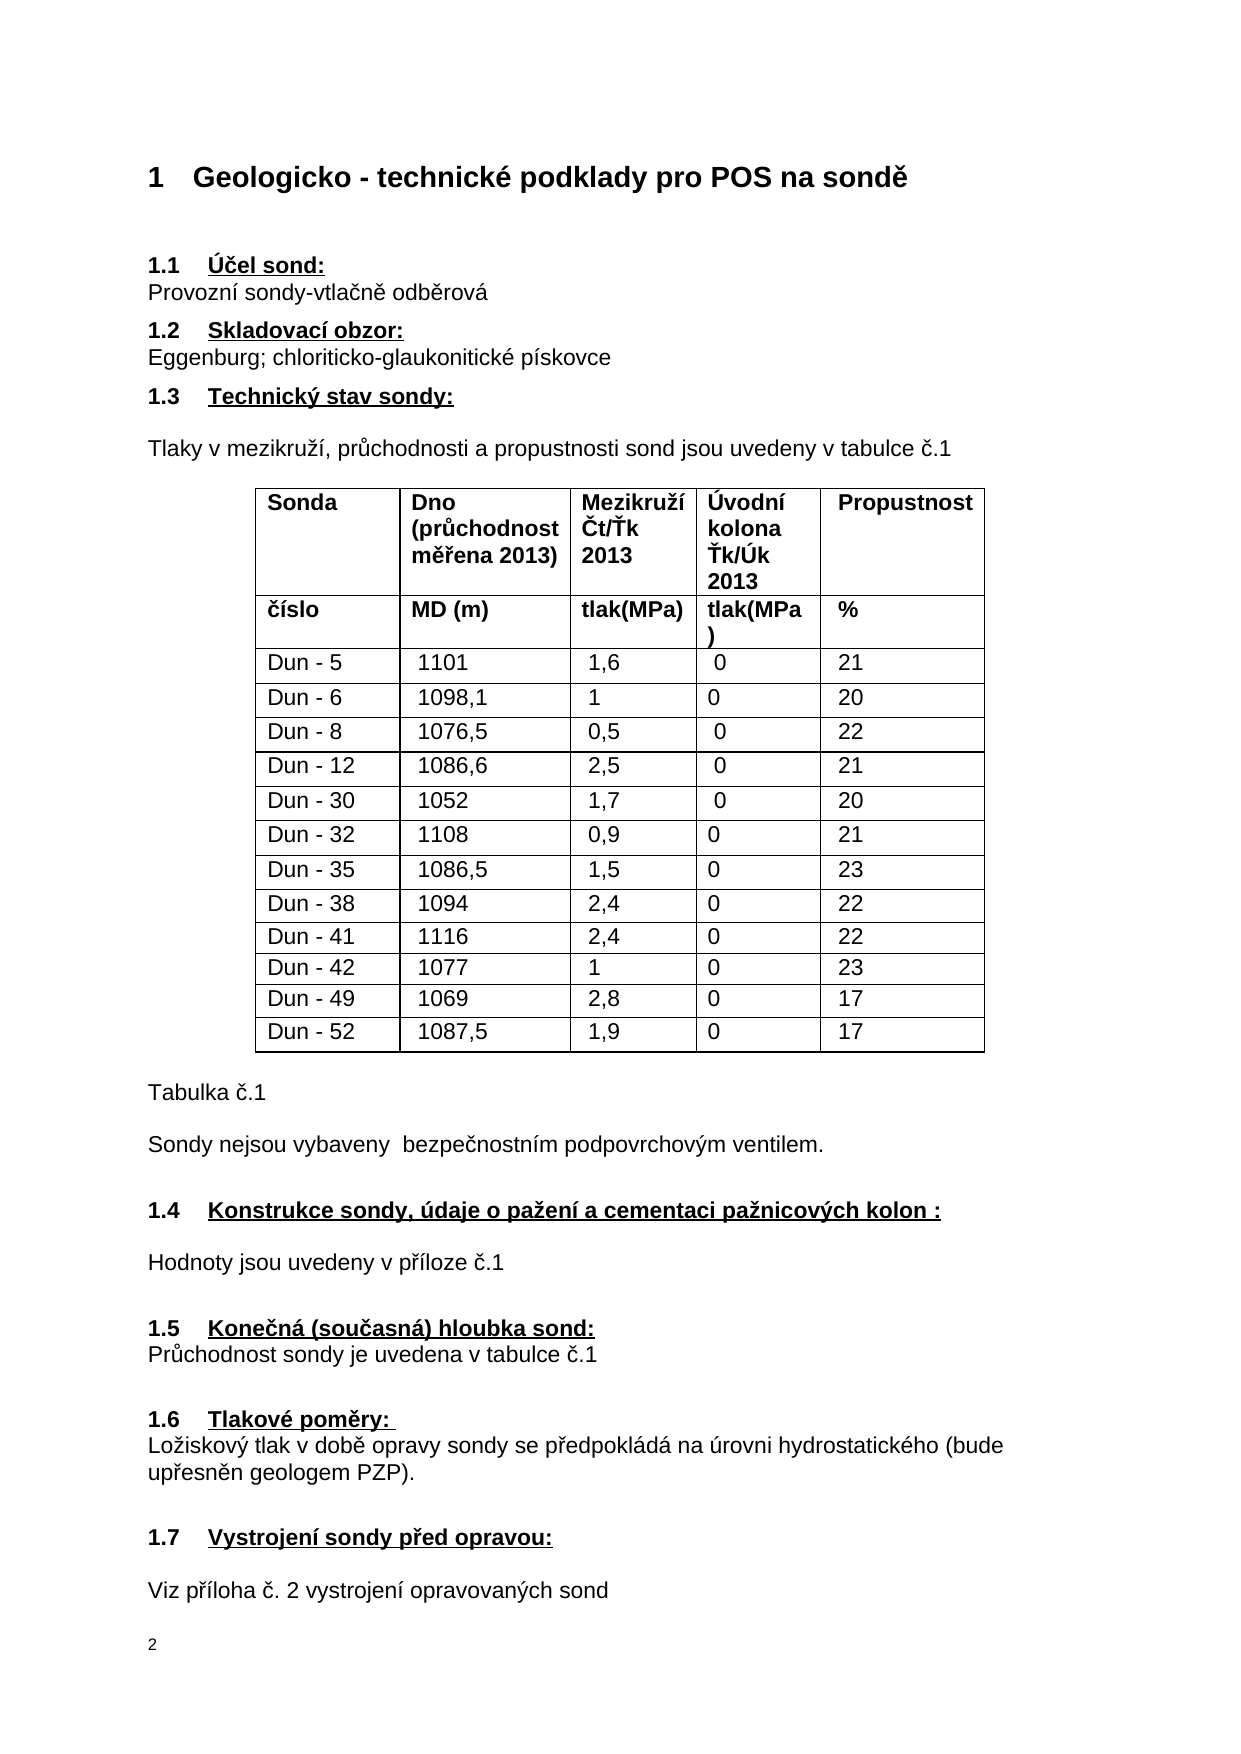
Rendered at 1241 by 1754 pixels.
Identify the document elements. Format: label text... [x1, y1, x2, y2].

table_cell Dun - 5 [256, 649, 399, 683]
text Ložiskový tlak v době opravy sondy se předpokládá na úrovni hydrostatického (bude upřesněn geologem PZP). [148, 1432, 1093, 1485]
subtitle Vystrojení sondy před opravou: [148, 1524, 1093, 1550]
table_cell Dun - 32 [256, 821, 399, 854]
subtitle Technický stav sondy: [148, 383, 1093, 409]
table_header Sonda [256, 489, 399, 594]
table_cell 0 [697, 718, 820, 751]
table_cell číslo [256, 596, 399, 648]
table_cell 22 [821, 718, 984, 751]
table_cell 1069 [401, 985, 570, 1017]
table_cell 1087,5 [401, 1018, 570, 1051]
table_header Dno (průchodnost měřena 2013) [401, 489, 570, 594]
table_cell 1,5 [571, 856, 696, 889]
table_cell 1052 [401, 787, 570, 820]
table_cell tlak(MPa) [697, 596, 820, 648]
table_cell 0 [697, 649, 820, 683]
table_cell 0,9 [571, 821, 696, 854]
table_cell 17 [821, 1018, 984, 1051]
table_cell 2,4 [571, 890, 696, 922]
table_cell 1098,1 [401, 684, 570, 717]
text Eggenburg; chloriticko-glaukonitické pískovce [148, 344, 1093, 370]
table_header Propustnost [821, 489, 984, 594]
table_cell 2,4 [571, 923, 696, 953]
text Hodnoty jsou uvedeny v příloze č.1 [148, 1249, 1093, 1276]
table_cell 0 [697, 856, 820, 889]
table_cell Dun - 41 [256, 923, 399, 953]
table_cell 1086,6 [401, 753, 570, 786]
table_cell 0 [697, 684, 820, 717]
table_cell 2,5 [571, 753, 696, 786]
table_cell 21 [821, 753, 984, 786]
table_cell tlak(MPa) [571, 596, 696, 648]
table_cell 20 [821, 684, 984, 717]
table_cell 1 [571, 954, 696, 984]
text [148, 1577, 1093, 1603]
text Provozní sondy-vtlačně odběrová [148, 278, 1093, 305]
table_cell MD (m) [401, 596, 570, 648]
table_cell Dun - 12 [256, 753, 399, 786]
table_cell 0 [697, 1018, 820, 1051]
table_cell 0 [697, 954, 820, 984]
table_cell 23 [821, 954, 984, 984]
table_cell Dun - 30 [256, 787, 399, 820]
table_cell 1,6 [571, 649, 696, 683]
table_cell 2,8 [571, 985, 696, 1017]
table_cell 22 [821, 923, 984, 953]
text Tabulka č.1 [148, 1079, 1093, 1105]
table_cell 1086,5 [401, 856, 570, 889]
table_cell 1,7 [571, 787, 696, 820]
table_cell 0,5 [571, 718, 696, 751]
table_cell 20 [821, 787, 984, 820]
table_cell Dun - 49 [256, 985, 399, 1017]
table_cell 0 [697, 923, 820, 953]
table_cell Dun - 35 [256, 856, 399, 889]
table_cell 1 [571, 684, 696, 717]
table_cell 0 [697, 890, 820, 922]
subtitle Skladovací obzor: [148, 317, 1093, 344]
table_cell 23 [821, 856, 984, 889]
table_cell Dun - 52 [256, 1018, 399, 1051]
table_cell Dun - 38 [256, 890, 399, 922]
subtitle Geologicko - technické podklady pro POS na sondě [148, 160, 1093, 194]
subtitle Tlakové poměry: [148, 1406, 1093, 1432]
table_header Mezikruží Čt/Ťk 2013 [571, 489, 696, 594]
table_cell 1077 [401, 954, 570, 984]
table_cell 22 [821, 890, 984, 922]
table_cell 1108 [401, 821, 570, 854]
table_cell Dun - 8 [256, 718, 399, 751]
text Průchodnost sondy je uvedena v tabulce č.1 [148, 1341, 1093, 1367]
table_cell 21 [821, 649, 984, 683]
subtitle Konstrukce sondy, údaje o pažení a cementaci pažnicových kolon : [148, 1197, 1093, 1223]
table_cell Dun - 6 [256, 684, 399, 717]
table_cell 0 [697, 985, 820, 1017]
table_cell 1116 [401, 923, 570, 953]
subtitle Konečná (současná) hloubka sond: [148, 1314, 1093, 1341]
table_cell 1076,5 [401, 718, 570, 751]
subtitle Účel sond: [148, 252, 1093, 278]
table_cell Dun - 42 [256, 954, 399, 984]
table_cell 1101 [401, 649, 570, 683]
table_cell 0 [697, 821, 820, 854]
text Sondy nejsou vybaveny bezpečnostním podpovrchovým ventilem. [148, 1131, 1093, 1158]
table_cell 1,9 [571, 1018, 696, 1051]
table_cell 0 [697, 753, 820, 786]
table_cell % [821, 596, 984, 648]
text Tlaky v mezikruží, průchodnosti a propustnosti sond jsou uvedeny v tabulce č.1 [148, 435, 1093, 462]
table_cell 21 [821, 821, 984, 854]
table_cell 1094 [401, 890, 570, 922]
table_header Úvodní kolona Ťk/Úk 2013 [697, 489, 820, 594]
table_cell 0 [697, 787, 820, 820]
table_cell 17 [821, 985, 984, 1017]
